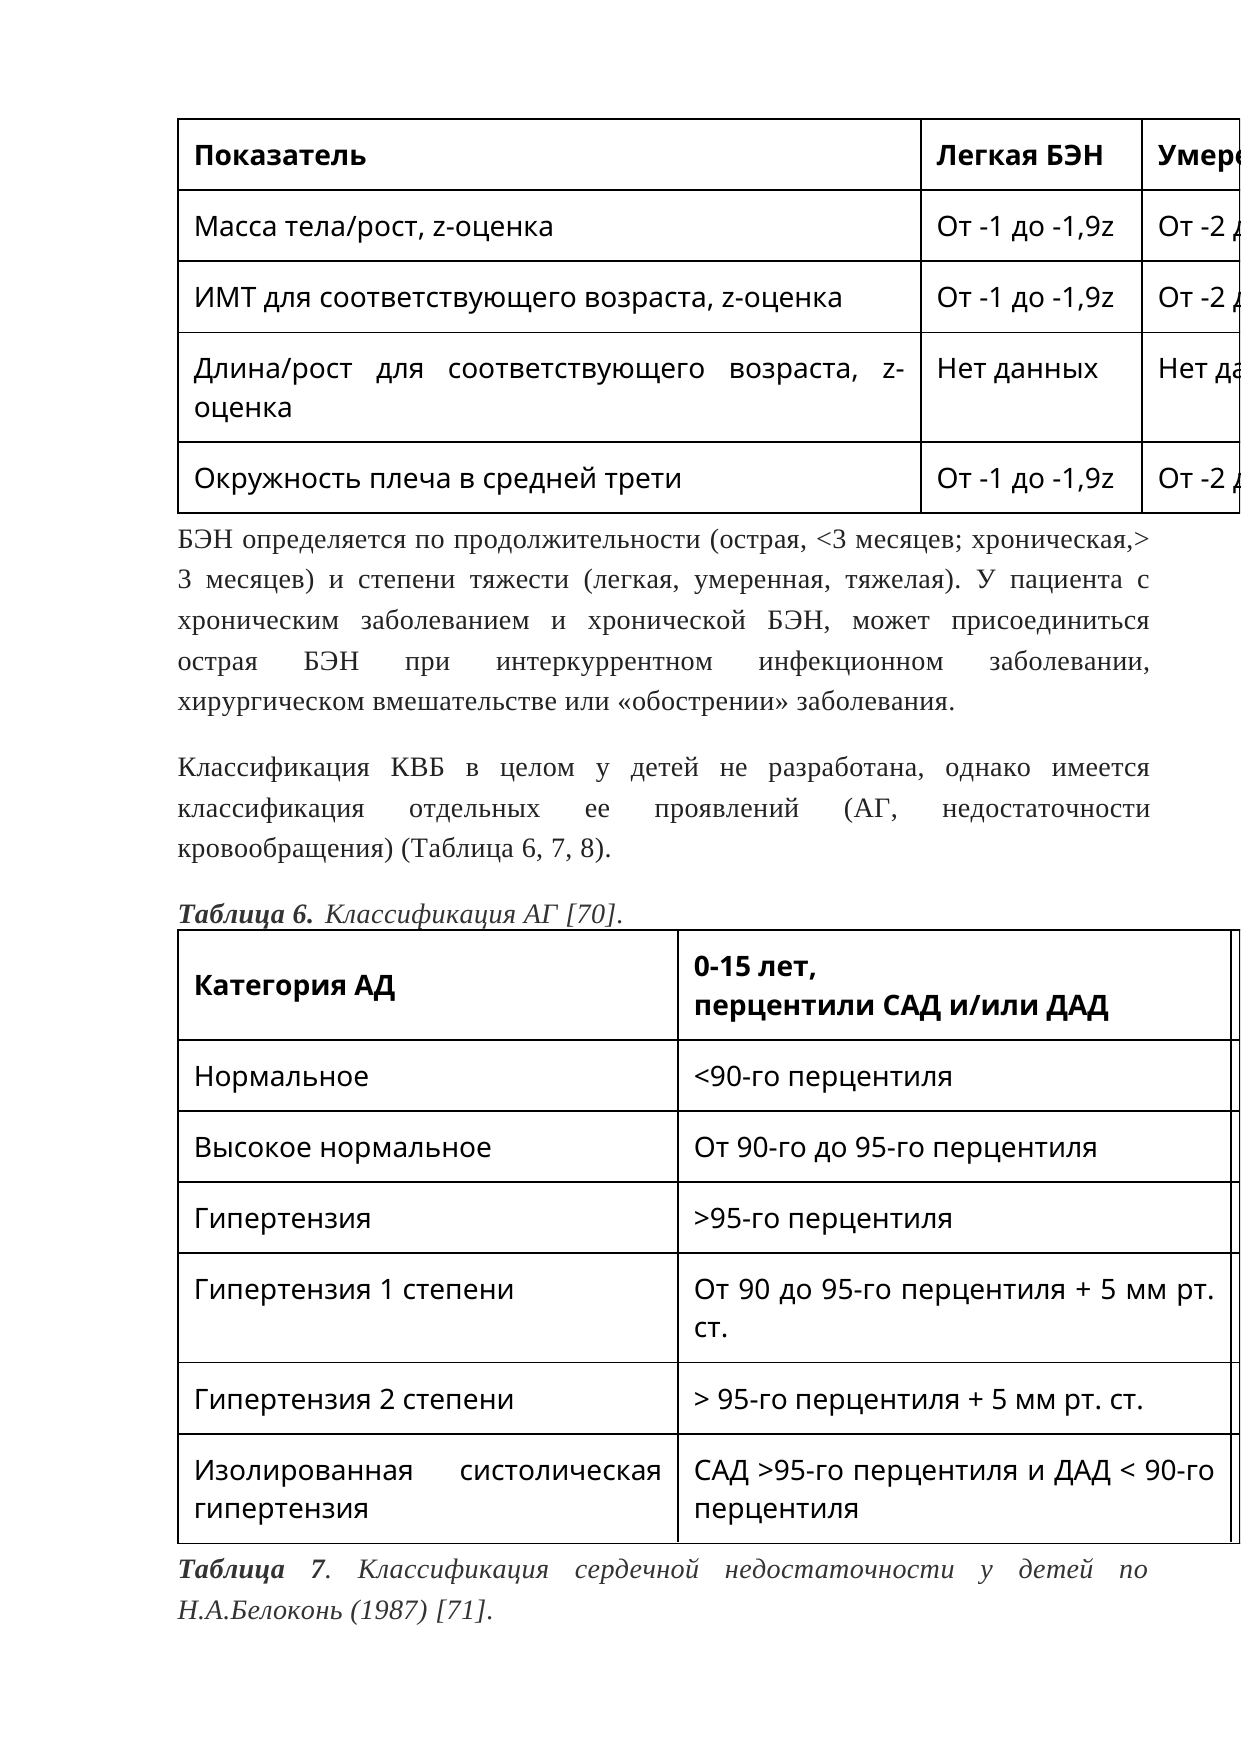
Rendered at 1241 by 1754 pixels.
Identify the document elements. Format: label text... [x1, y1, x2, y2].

text Классификация КВБ в целом у детей не разработана, однако имеется классификация отдельных ее проявлений (АГ, недостаточности кровообращения) (Таблица 6, 7, 8). [177, 742, 1152, 864]
table_cell Гипертензия 2 степени [179, 1363, 677, 1433]
table_cell От -1 до -1,9z [922, 262, 1141, 332]
table_cell Длина/рост для соответствующего возраста, z-оценка [179, 333, 920, 441]
table_cell > 95-го перцентиля + 5 мм рт. ст. [679, 1363, 1230, 1433]
table_cell От 90 до 95-го перцентиля + 5 мм рт. ст. [679, 1254, 1230, 1362]
table_cell Гипертензия [179, 1183, 677, 1252]
table_cell Окружность плеча в средней трети [179, 443, 920, 512]
table_header Категория АД [179, 931, 677, 1039]
table_cell От -1 до -1,9z [922, 443, 1141, 512]
table_header Легкая БЭН [922, 120, 1141, 189]
table_cell Масса тела/рост, z-оценка [179, 191, 920, 260]
table_cell От -2 до -2,9 z [1143, 191, 1239, 260]
text Таблица 6. Классификация АГ [70]. [177, 889, 1152, 929]
table_cell Нормальное [179, 1041, 677, 1110]
table_cell >95-го перцентиля [679, 1183, 1230, 1252]
table_header Умеренная БЭН [1143, 120, 1239, 189]
text БЭН определяется по продолжительности (острая, <3 месяцев; хроническая,> 3 месяцев) и степени тяжести (легкая, умеренная, тяжелая). У пациента с хроническим заболеванием и хронической БЭН, может присоединиться острая БЭН при интеркуррентном инфекционном заболевании, хирургическом вмешательстве или «обострении» заболевания. [177, 514, 1152, 717]
table_cell От -1 до -1,9z [922, 191, 1141, 260]
table_cell <90-го перцентиля [679, 1041, 1230, 1110]
table_cell От 90-го до 95-го перцентиля [679, 1112, 1230, 1181]
table_cell Нет данных [922, 333, 1141, 441]
table_cell Нет данных [1143, 333, 1239, 441]
text Таблица 7. Классификация сердечной недостаточности у детей по Н.А.Белоконь (1987) [71]. [177, 1544, 1152, 1625]
table_cell САД >95-го перцентиля и ДАД < 90-го перцентиля [679, 1435, 1230, 1542]
table_cell Гипертензия 1 степени [179, 1254, 677, 1362]
table_cell Изолированная систолическая гипертензия [179, 1435, 677, 1542]
table_header 0-15 лет, перцентили САД и/или ДАД [679, 931, 1230, 1039]
table_cell Высокое нормальное [179, 1112, 677, 1181]
table_header Показатель [179, 120, 920, 189]
table_cell От -2 до -2,9 z [1143, 443, 1239, 512]
table_cell От -2 до -2,9 z [1143, 262, 1239, 332]
table_cell ИМТ для соответствующего возраста, z-оценка [179, 262, 920, 332]
